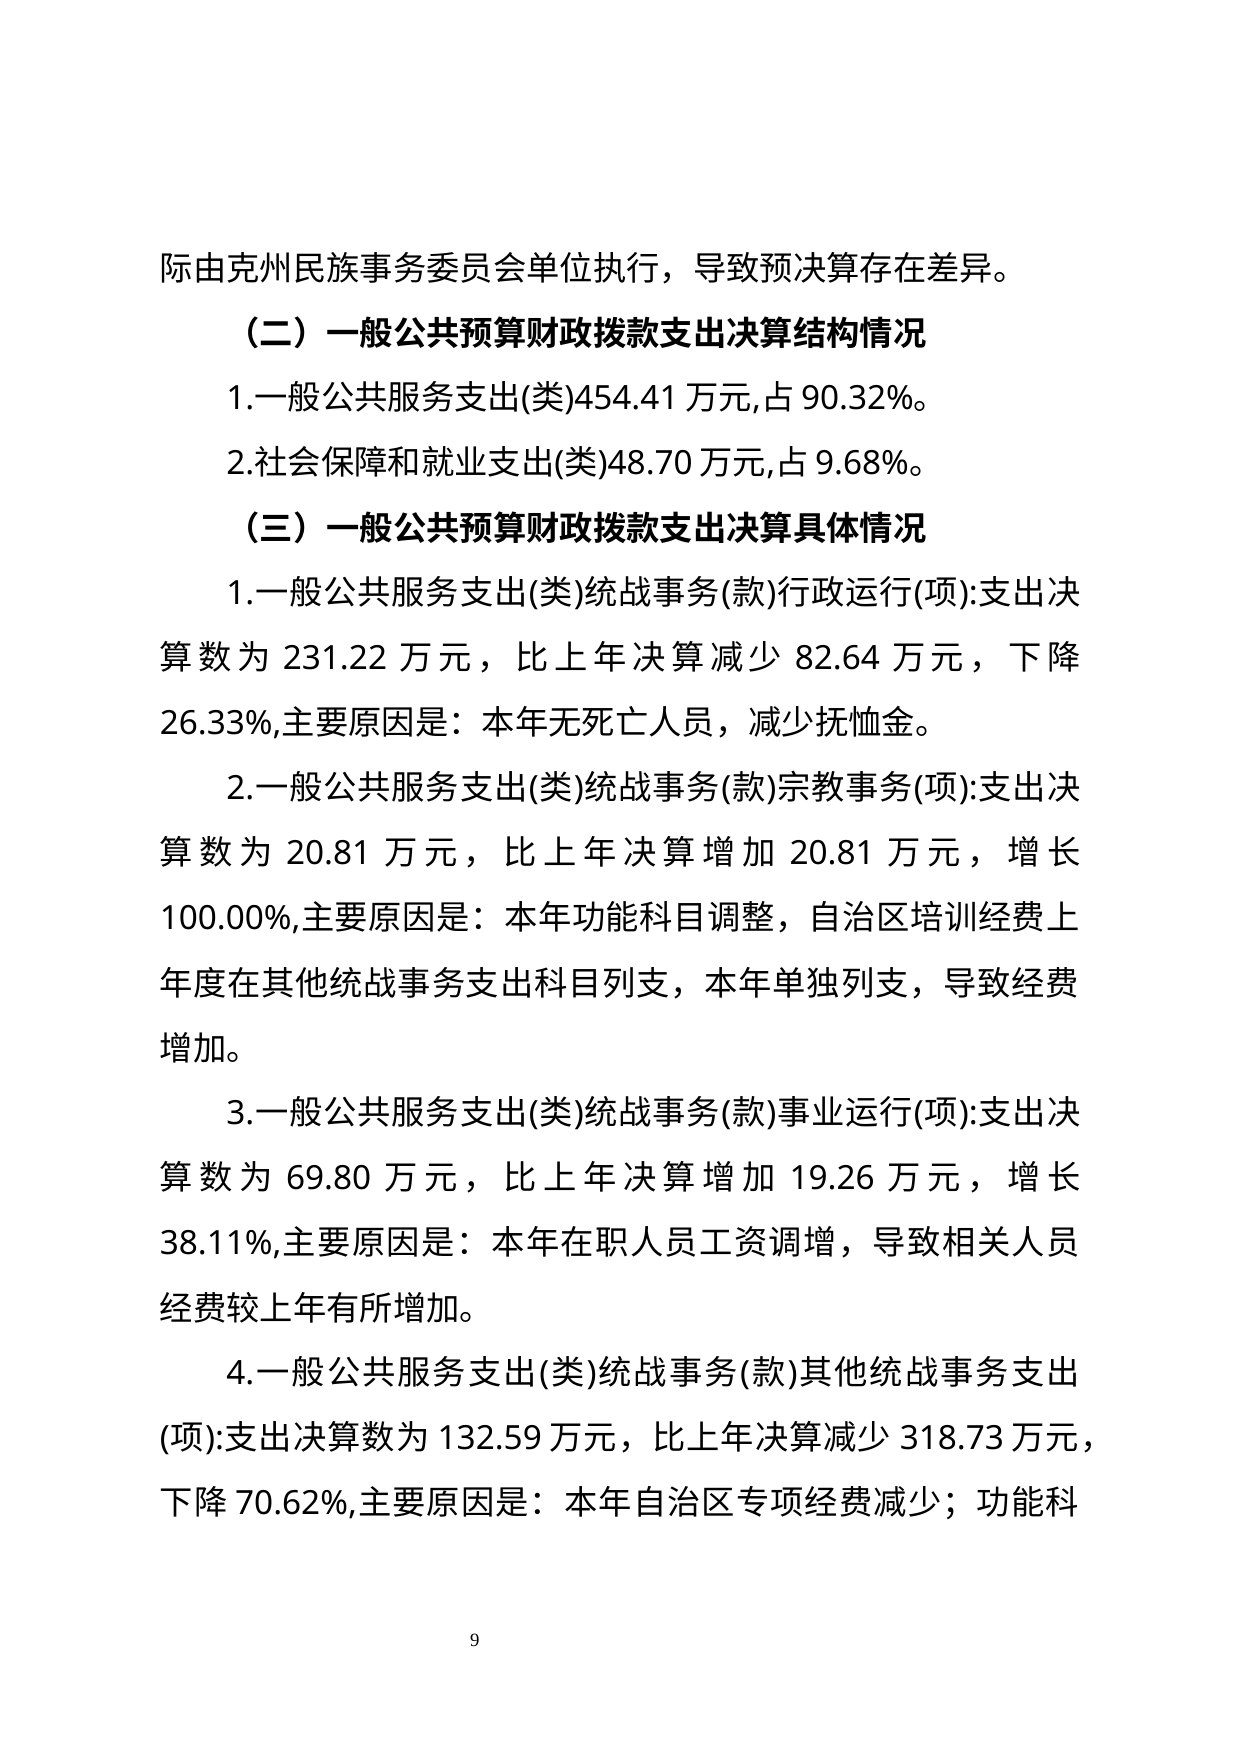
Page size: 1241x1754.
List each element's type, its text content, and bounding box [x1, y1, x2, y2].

text 1.一般公共服务支出(类)454.41万元,占90.32%。 [159, 363, 1081, 428]
text 3.一般公共服务支出(类)统战事务(款)事业运行(项):支出决算数为69.80万元，比上年决算增加19.26万元，增长38.11%,主要原因是：本年在职人员工资调增，导致相关人员经费较上年有所增加。 [159, 1078, 1081, 1338]
text （二）一般公共预算财政拨款支出决算结构情况 [159, 298, 1081, 363]
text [159, 233, 1081, 298]
text 1.一般公共服务支出(类)统战事务(款)行政运行(项):支出决算数为231.22万元，比上年决算减少82.64万元，下降26.33%,主要原因是：本年无死亡人员，减少抚恤金。 [159, 558, 1081, 753]
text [159, 1338, 1081, 1533]
text （三）一般公共预算财政拨款支出决算具体情况 [159, 493, 1081, 558]
text 2.社会保障和就业支出(类)48.70万元,占9.68%。 [159, 428, 1081, 493]
text 2.一般公共服务支出(类)统战事务(款)宗教事务(项):支出决算数为20.81万元，比上年决算增加20.81万元，增长100.00%,主要原因是：本年功能科目调整，自治区培训经费上年度在其他统战事务支出科目列支，本年单独列支，导致经费增加。 [159, 753, 1081, 1078]
